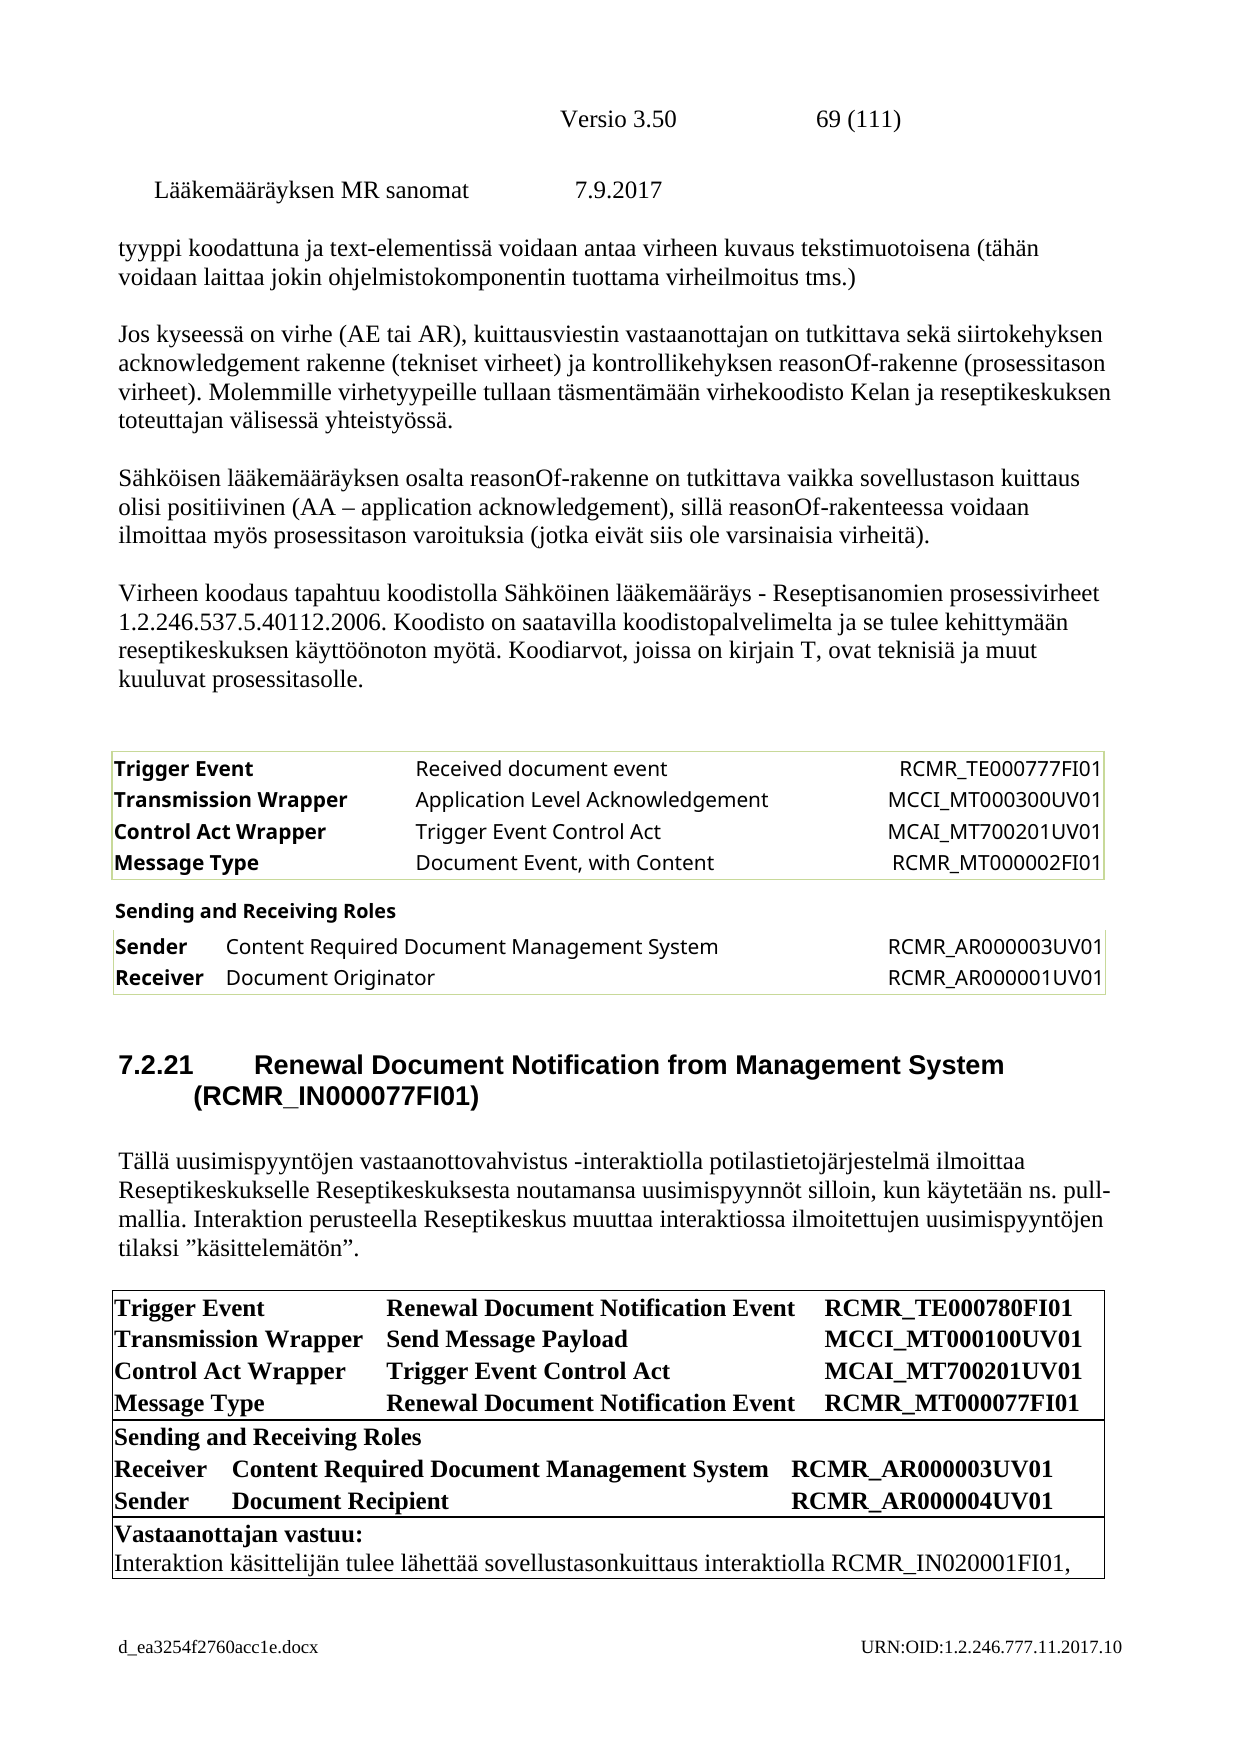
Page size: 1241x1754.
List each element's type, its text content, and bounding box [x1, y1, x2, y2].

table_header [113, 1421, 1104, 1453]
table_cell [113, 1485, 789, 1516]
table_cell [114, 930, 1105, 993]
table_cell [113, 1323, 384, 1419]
text Sähköisen lääkemääräyksen osalta reasonOf-rakenne on tutkittava vaikka sovellustason kuittaus olisi positiivinen (AA – application acknowledgement), sillä reasonOf-rakenteessa voidaan ilmoittaa myös prosessitason varoituksia (jotka eivät siis ole varsinaisia virheitä). [118, 463, 1122, 549]
text Tällä uusimispyyntöjen vastaanottovahvistus -interaktiolla potilastietojärjestelmä ilmoittaa Reseptikeskukselle Reseptikeskuksesta noutamansa uusimispyynnöt silloin, kun käytetään ns. pull-mallia. Interaktion perusteella Reseptikeskus muuttaa interaktiossa ilmoitettujen uusimispyyntöjen tilaksi ”käsittelemätön”. [118, 1146, 1122, 1261]
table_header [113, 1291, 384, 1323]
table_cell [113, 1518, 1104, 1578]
subtitle Renewal Document Notification from Management System (RCMR_IN000077FI01) [118, 1049, 1122, 1111]
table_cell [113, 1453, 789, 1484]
text Jos kyseessä on virhe (AE tai AR), kuittausviestin vastaanottajan on tutkittava sekä siirtokehyksen acknowledgement rakenne (tekniset virheet) ja kontrollikehyksen reasonOf-rakenne (prosessitason virheet). Molemmille virhetyypeille tullaan täsmentämään virhekoodisto Kelan ja reseptikeskuksen toteuttajan välisessä yhteistyössä. [118, 319, 1122, 434]
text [118, 233, 1122, 291]
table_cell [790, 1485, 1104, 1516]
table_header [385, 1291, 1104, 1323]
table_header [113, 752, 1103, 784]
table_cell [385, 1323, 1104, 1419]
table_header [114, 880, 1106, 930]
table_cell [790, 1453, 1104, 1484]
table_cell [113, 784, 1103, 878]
text Virheen koodaus tapahtuu koodistolla Sähköinen lääkemääräys - Reseptisanomien prosessivirheet 1.2.246.537.5.40112.2006. Koodisto on saatavilla koodistopalvelimelta ja se tulee kehittymään reseptikeskuksen käyttöönoton myötä. Koodiarvot, joissa on kirjain T, ovat teknisiä ja muut kuuluvat prosessitasolle. [118, 578, 1122, 693]
